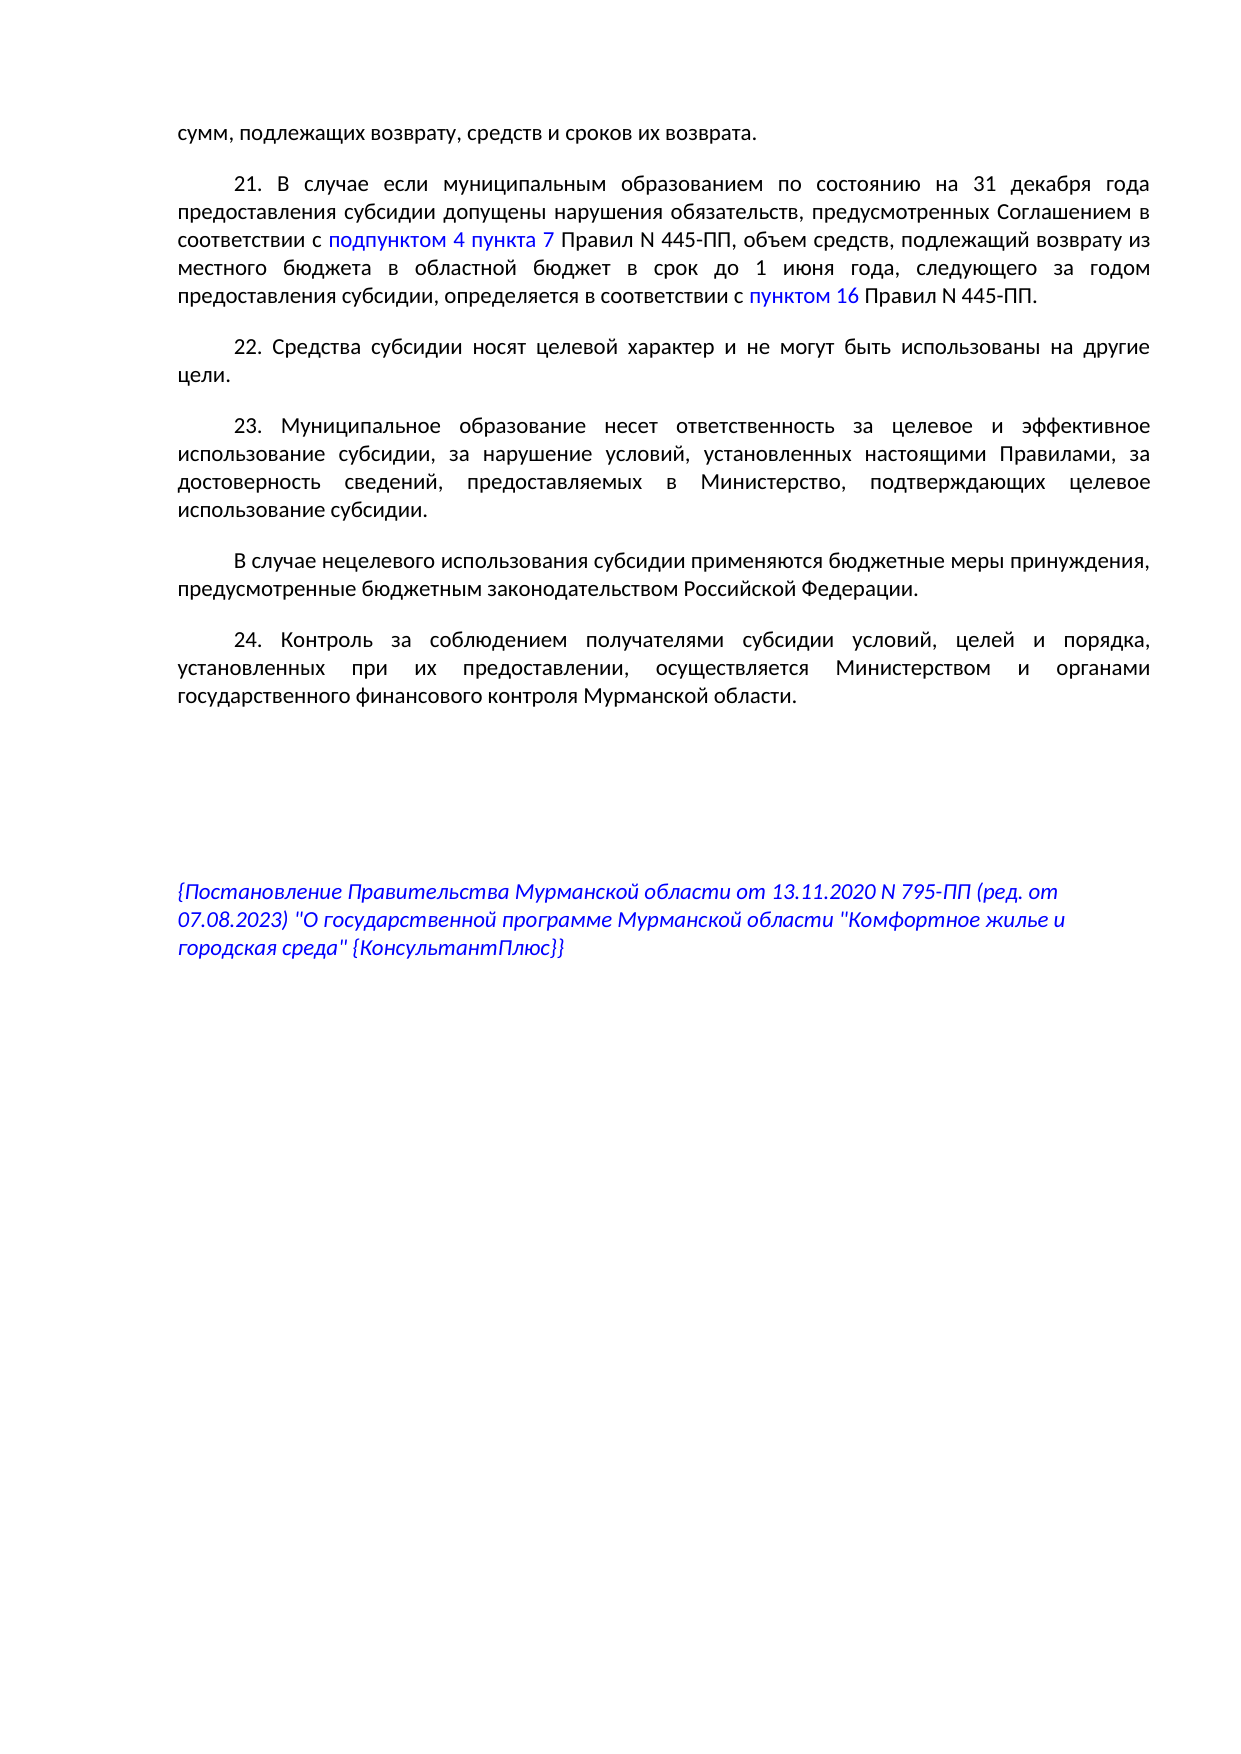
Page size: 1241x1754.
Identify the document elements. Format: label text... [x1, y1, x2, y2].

text 23. Муниципальное образование несет ответственность за целевое и эффективное использование субсидии, за нарушение условий, установленных настоящими Правилами, за достоверность сведений, предоставляемых в Министерство, подтверждающих целевое использование субсидии. [177, 411, 1152, 523]
text 21. В случае если муниципальным образованием по состоянию на 31 декабря года предоставления субсидии допущены нарушения обязательств, предусмотренных Соглашением в соответствии с подпунктом 4 пункта 7 Правил N 445-ПП, объем средств, подлежащий возврату из местного бюджета в областной бюджет в срок до 1 июня года, следующего за годом предоставления субсидии, определяется в соответствии с пунктом 16 Правил N 445-ПП. [177, 169, 1152, 309]
text {Постановление Правительства Мурманской области от 13.11.2020 N 795-ПП (ред. от 07.08.2023) "О государственной программе Мурманской области "Комфортное жилье и городская среда" {КонсультантПлюс}} [177, 849, 1152, 989]
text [177, 118, 1152, 146]
text 24. Контроль за соблюдением получателями субсидии условий, целей и порядка, установленных при их предоставлении, осуществляется Министерством и органами государственного финансового контроля Мурманской области. [177, 625, 1152, 709]
text 22. Средства субсидии носят целевой характер и не могут быть использованы на другие цели. [177, 332, 1152, 388]
text В случае нецелевого использования субсидии применяются бюджетные меры принуждения, предусмотренные бюджетным законодательством Российской Федерации. [177, 546, 1152, 602]
